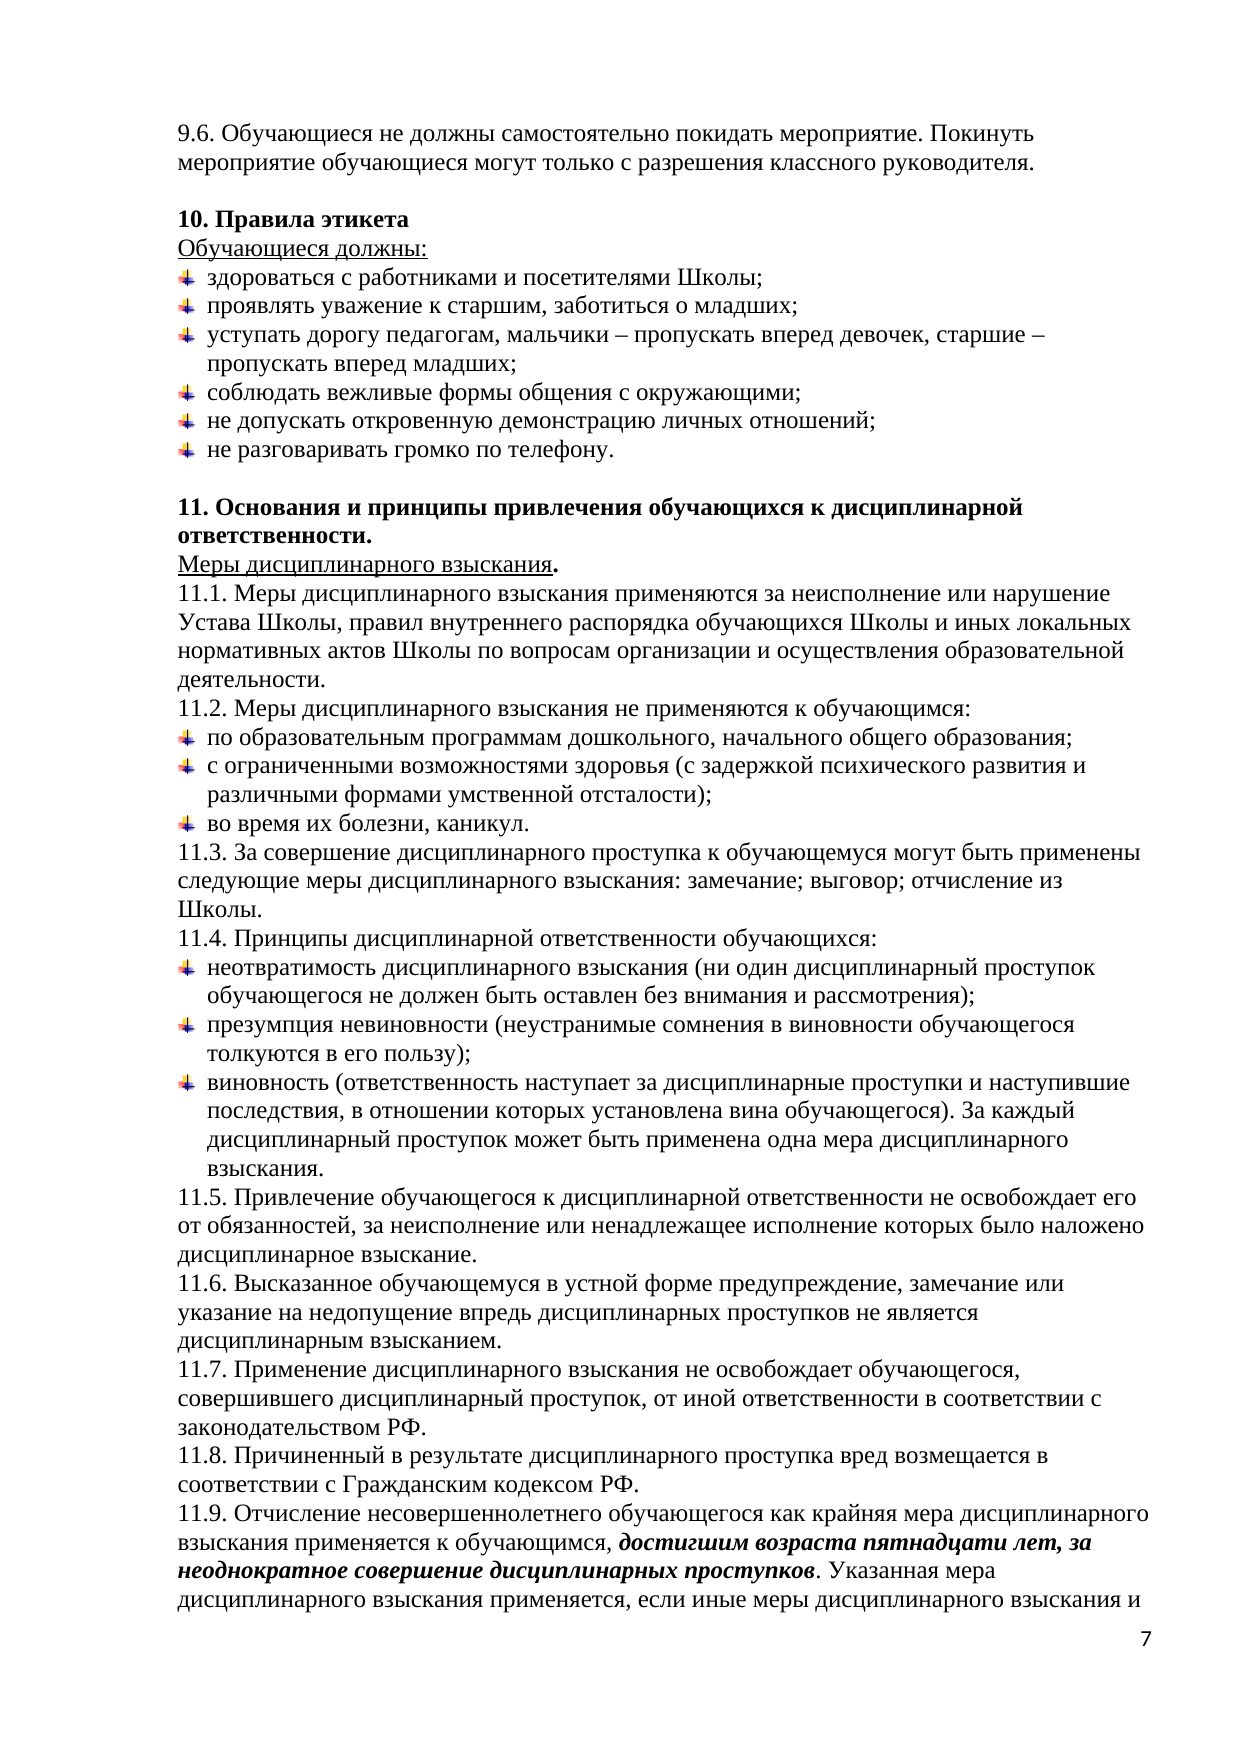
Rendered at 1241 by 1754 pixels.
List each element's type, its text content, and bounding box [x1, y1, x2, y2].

picture [178, 441, 195, 458]
picture [178, 412, 195, 429]
text 11.8. Причиненный в результате дисциплинарного проступка вред возмещается в соответствии с Гражданским кодексом РФ. [177, 1441, 1152, 1498]
list неотвратимость дисциплинарного взыскания (ни один дисциплинарный проступок обучающегося не должен быть оставлен без внимания и рассмотрения); [177, 952, 1152, 1009]
list с ограниченными возможностями здоровья (с задержкой психического развития и различными формами умственной отсталости); [177, 751, 1152, 808]
list виновность (ответственность наступает за дисциплинарные проступки и наступившие последствия, в отношении которых установлена вина обучающегося). За каждый дисциплинарный проступок может быть применена одна мера дисциплинарного взыскания. [177, 1067, 1152, 1182]
text 11.7. Применение дисциплинарного взыскания не освобождает обучающегося, совершившего дисциплинарный проступок, от иной ответственности в соответствии с законодательством РФ. [177, 1354, 1152, 1441]
text 11.5. Привлечение обучающегося к дисциплинарной ответственности не освобождает его от обязанностей, за неисполнение или ненадлежащее исполнение которых было наложено дисциплинарное взыскание. [177, 1182, 1152, 1268]
list во время их болезни, каникул. [177, 808, 1152, 837]
list презумпция невиновности (неустранимые сомнения в виновности обучающегося толкуются в его пользу); [177, 1009, 1152, 1067]
text 11.3. За совершение дисциплинарного проступка к обучающемуся могут быть применены следующие меры дисциплинарного взыскания: замечание; выговор; отчисление из Школы. [177, 837, 1152, 923]
text 9.6. Обучающиеся не должны самостоятельно покидать мероприятие. Покинуть мероприятие обучающиеся могут только с разрешения классного руководителя. [177, 118, 1152, 176]
list проявлять уважение к старшим, заботиться о младших; [177, 291, 1152, 319]
picture [178, 326, 195, 343]
text Обучающиеся должны: [177, 233, 1152, 262]
picture [178, 297, 195, 314]
text 11.4. Принципы дисциплинарной ответственности обучающихся: [177, 923, 1152, 952]
text 11.1. Меры дисциплинарного взыскания применяются за неисполнение или нарушение Устава Школы, правил внутреннего распорядка обучающихся Школы и иных локальных нормативных актов Школы по вопросам организации и осуществления образовательной деятельности. [177, 578, 1152, 693]
picture [178, 728, 195, 746]
picture [178, 958, 195, 976]
picture [178, 383, 195, 401]
picture [178, 268, 195, 286]
list уступать дорогу педагогам, мальчики – пропускать вперед девочек, старшие – пропускать вперед младших; [177, 319, 1152, 377]
text 10. Правила этикета [177, 204, 1152, 233]
picture [178, 1016, 195, 1033]
text 11.6. Высказанное обучающемуся в устной форме предупреждение, замечание или указание на недопущение впредь дисциплинарных проступков не является дисциплинарным взысканием. [177, 1268, 1152, 1354]
list здороваться с работниками и посетителями Школы; [177, 262, 1152, 291]
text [177, 1498, 1152, 1613]
text 11. Основания и принципы привлечения обучающихся к дисциплинарной ответственности. [177, 492, 1152, 549]
text 11.2. Меры дисциплинарного взыскания не применяются к обучающимся: [177, 693, 1152, 722]
list по образовательным программам дошкольного, начального общего образования; [177, 722, 1152, 751]
list не допускать откровенную демонстрацию личных отношений; [177, 406, 1152, 434]
list соблюдать вежливые формы общения с окружающими; [177, 377, 1152, 406]
list не разговаривать громко по телефону. [177, 434, 1152, 463]
picture [178, 814, 195, 832]
picture [178, 1073, 195, 1091]
picture [178, 757, 195, 774]
text Меры дисциплинарного взыскания. [177, 549, 1152, 578]
